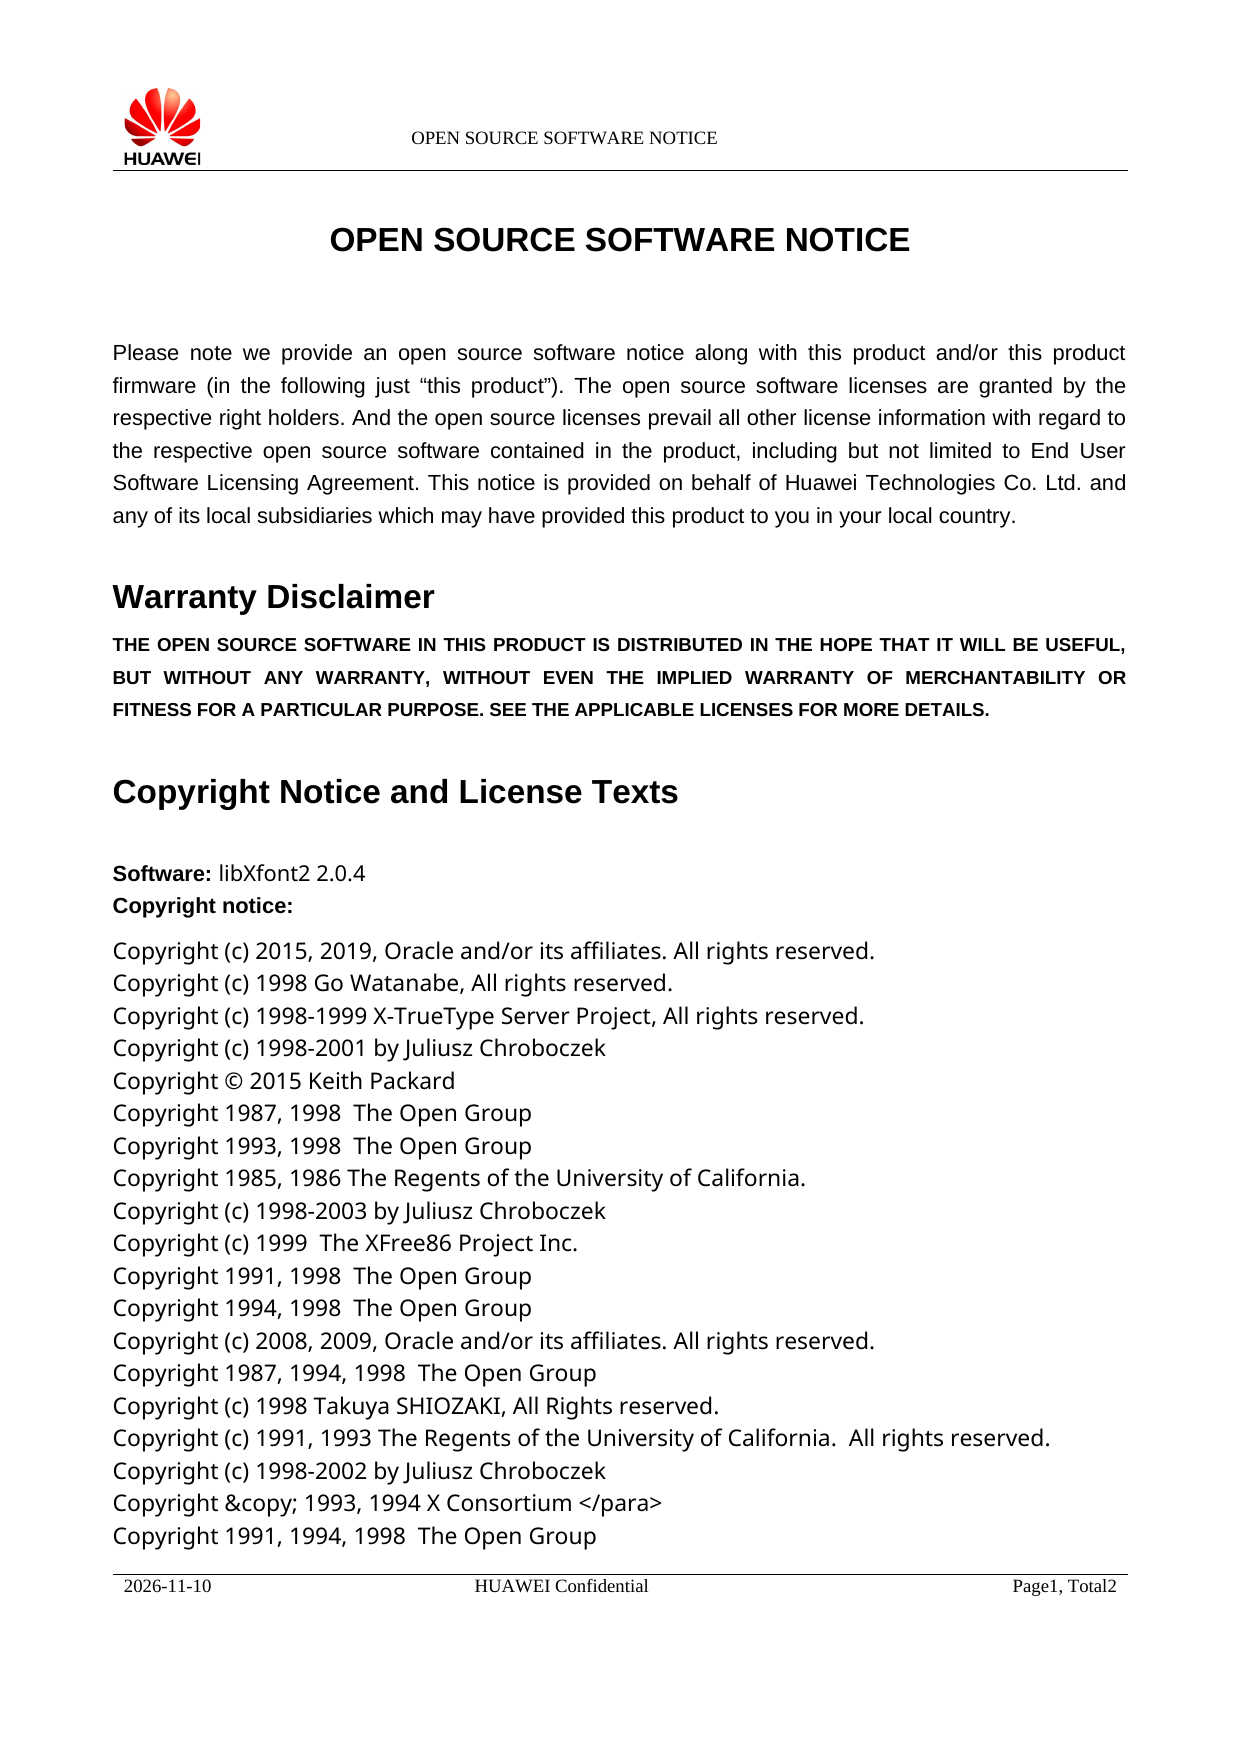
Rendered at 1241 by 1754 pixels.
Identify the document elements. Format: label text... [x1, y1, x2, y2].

text Please note we provide an open source software notice along with this product and/or this product firmware (in the following just “this product”). The open source software licenses are granted by the respective right holders. And the open source licenses prevail all other license information with regard to the respective open source software contained in the product, including but not limited to End User Software Licensing Agreement. This notice is provided on behalf of Huawei Technologies Co. Ltd. and any of its local subsidiaries which may have provided this product to you in your local country. [112, 336, 1128, 531]
text Copyright notice: [112, 889, 1128, 921]
title Software: libXfont2 2.0.4 [112, 856, 1128, 889]
picture [124, 88, 201, 165]
text Warranty Disclaimer [112, 564, 1128, 629]
text The open source software in this product is distributed in the hope that it will be useful, but WITHOUT ANY WARRANTY, without even the implied warranty of MERCHANTABILITY or FITNESS FOR A PARTICULAR PURPOSE. See the applicable licenses for more details. [112, 629, 1128, 726]
text Copyright Notice and License Texts [112, 759, 1128, 824]
text OPEN SOURCE SOFTWARE NOTICE [112, 206, 1128, 271]
